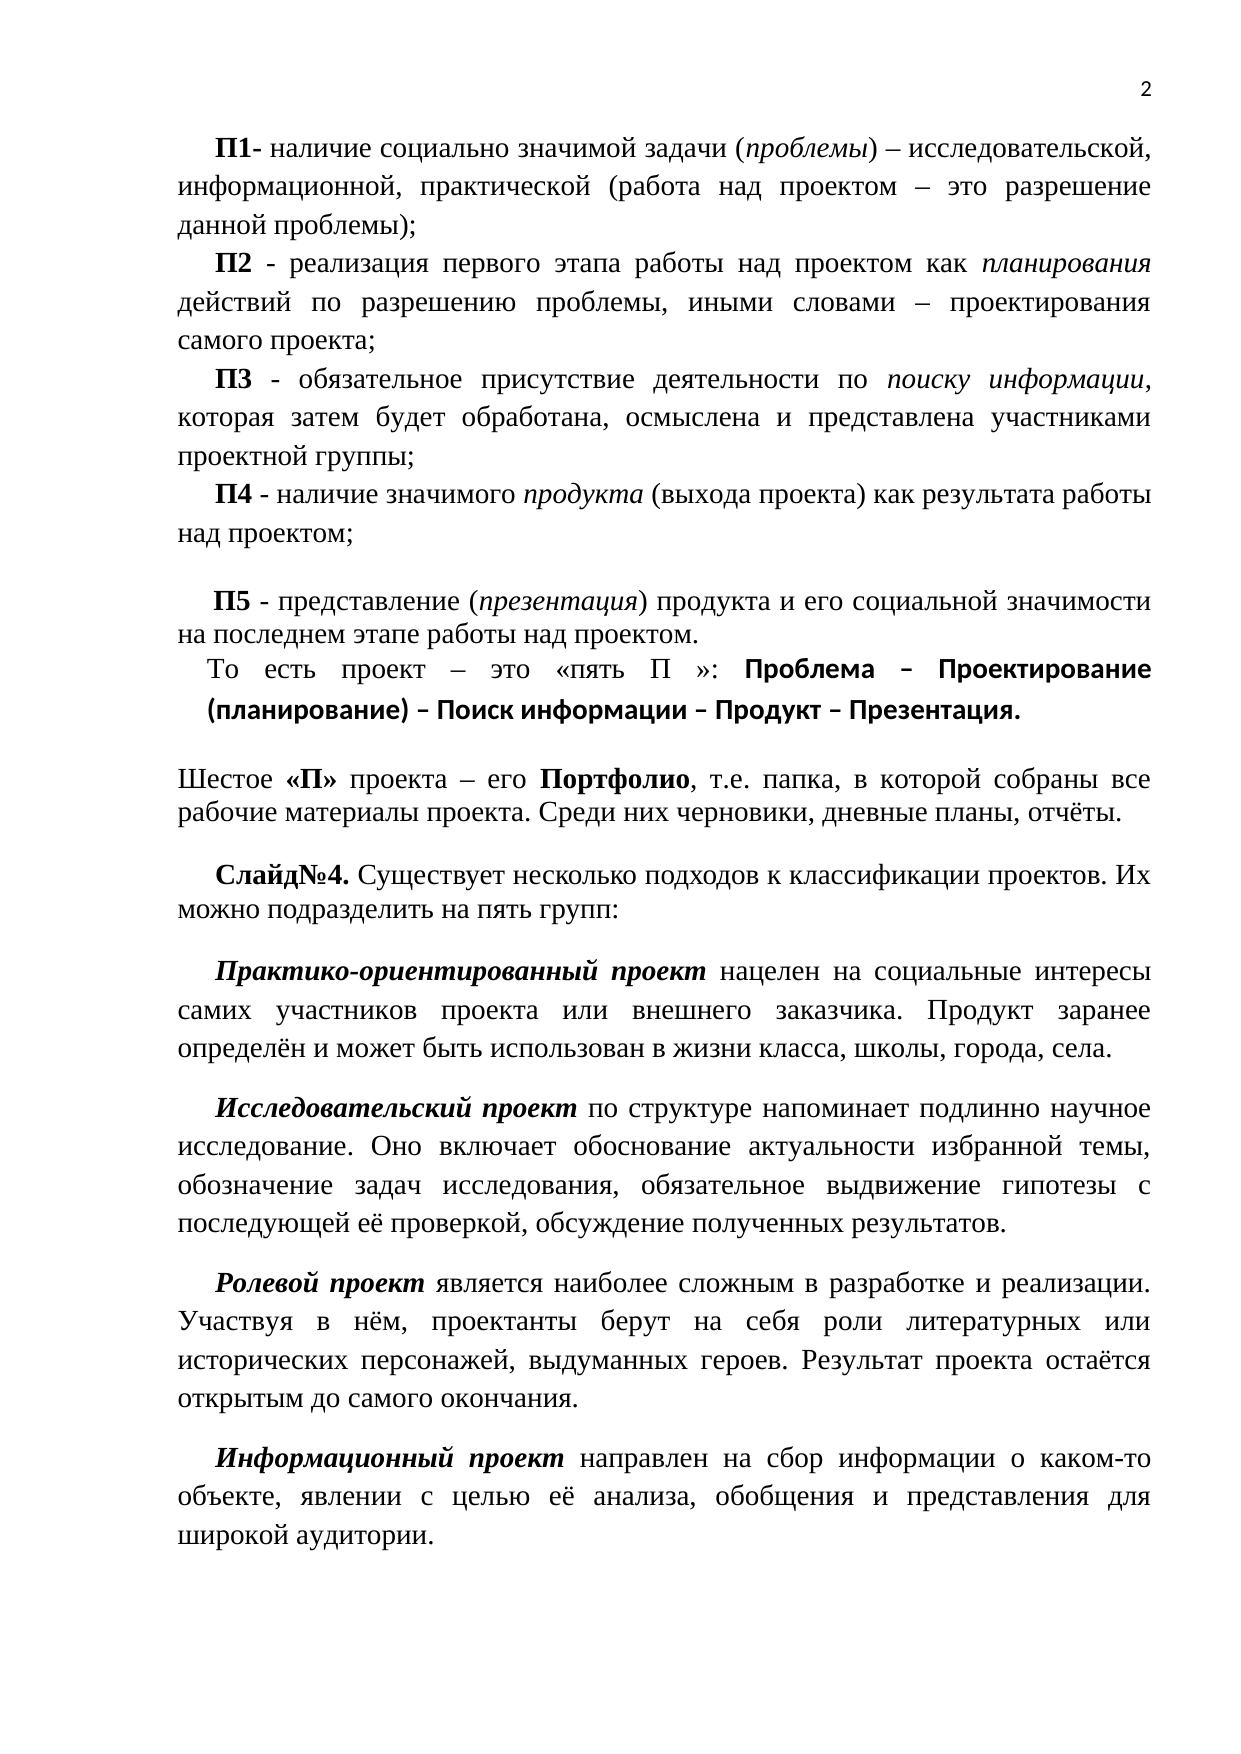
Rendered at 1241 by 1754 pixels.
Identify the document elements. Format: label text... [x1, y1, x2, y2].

text П3 - обязательное присутствие деятельности по поиску информации, которая затем будет обработана, осмыслена и представлена участниками проектной группы; [177, 361, 1152, 472]
text Ролевой проект является наиболее сложным в разработке и реализации. Участвуя в нём, проектанты берут на себя роли литературных или исторических персонажей, выдуманных героев. Результат проекта остаётся открытым до самого окончания. [177, 1265, 1152, 1414]
subtitle Слайд№4. Существует несколько подходов к классификации проектов. Их можно подразделить на пять групп: [177, 857, 1152, 924]
text П1- наличие социально значимой задачи (проблемы) – исследовательской, информационной, практической (работа над проектом – это разрешение данной проблемы); [177, 130, 1152, 240]
text П2 - реализация первого этапа работы над проектом как планирования действий по разрешению проблемы, иными словами – проектирования самого проекта; [177, 245, 1152, 356]
text Практико-ориентированный проект нацелен на социальные интересы самих участников проекта или внешнего заказчика. Продукт заранее определён и может быть использован в жизни класса, школы, города, села. [177, 953, 1152, 1064]
text П4 - наличие значимого продукта (выхода проекта) как результата работы над проектом; [177, 477, 1152, 549]
text Шестое «П» проекта – его Портфолио, т.е. папка, в которой собраны все рабочие материалы проекта. Среди них черновики, дневные планы, отчёты. [177, 761, 1152, 828]
text П5 - представление (презентация) продукта и его социальной значимости на последнем этапе работы над проектом. [177, 583, 1152, 650]
text Исследовательский проект по структуре напоминает подлинно научное исследование. Оно включает обоснование актуальности избранной темы, обозначение задач исследования, обязательное выдвижение гипотезы с последующей её проверкой, обсуждение полученных результатов. [177, 1090, 1152, 1239]
text Информационный проект направлен на сбор информации о каком-то объекте, явлении с целью её анализа, обобщения и представления для широкой аудитории. [177, 1440, 1152, 1551]
text То есть проект – это «пять П »: Проблема – Проектирование (планирование) – Поиск информации – Продукт – Презентация. [207, 650, 1152, 727]
